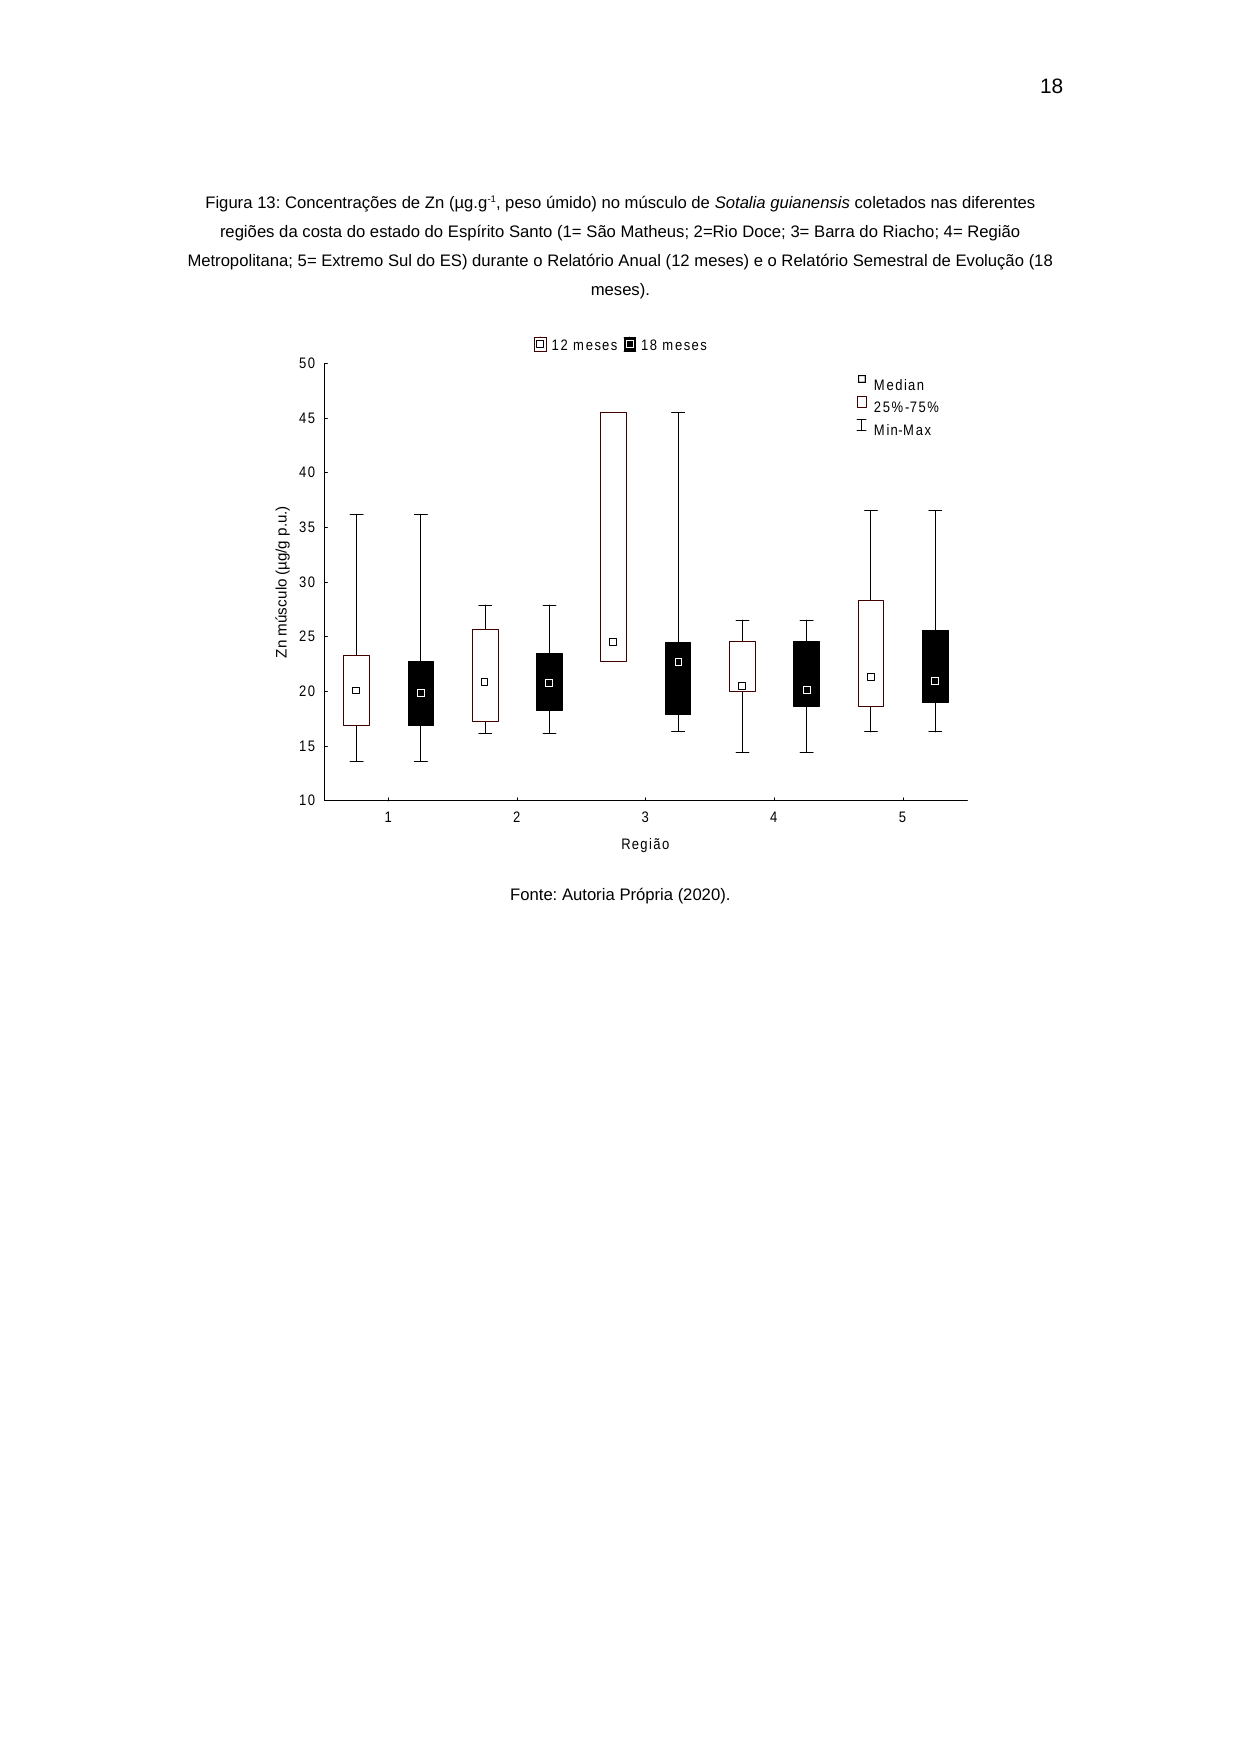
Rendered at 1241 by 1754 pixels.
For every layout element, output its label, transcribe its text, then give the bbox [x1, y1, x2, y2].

text Fonte: Autoria Própria (2020). [177, 885, 1063, 904]
text Figura 13: Concentrações de Zn (µg.g-1, peso úmido) no músculo de Sotalia guianensis coletados nas diferentes regiões da costa do estado do Espírito Santo (1= São Matheus; 2=Rio Doce; 3= Barra do Riacho; 4= Região Metropolitana; 5= Extremo Sul do ES) durante o Relatório Anual (12 meses) e o Relatório Semestral de Evolução (18 meses). [177, 193, 1063, 298]
